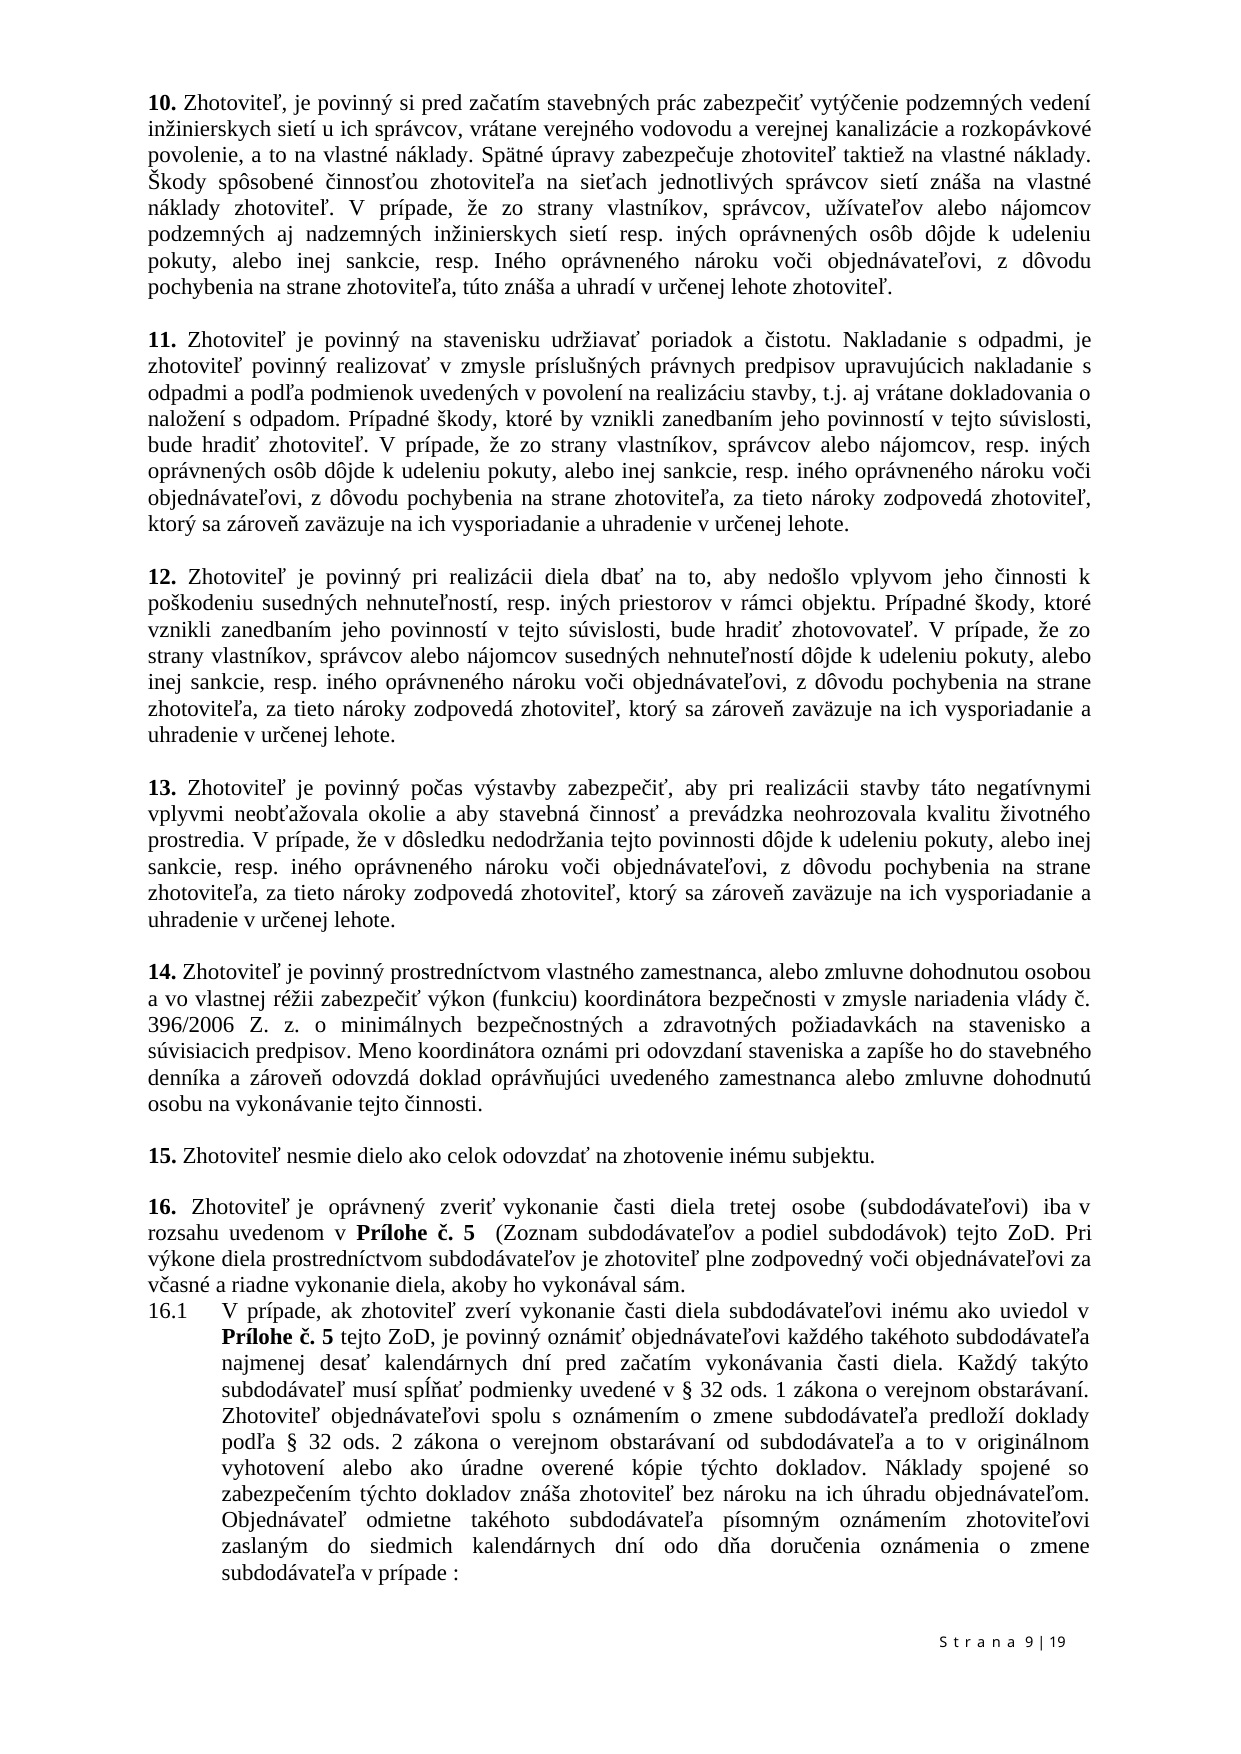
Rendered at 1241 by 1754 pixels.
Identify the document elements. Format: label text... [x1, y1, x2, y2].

text 10. Zhotoviteľ, je povinný si pred začatím stavebných prác zabezpečiť vytýčenie podzemných vedení inžinierskych sietí u ich správcov, vrátane verejného vodovodu a verejnej kanalizácie a rozkopávkové povolenie, a to na vlastné náklady. Spätné úpravy zabezpečuje zhotoviteľ taktiež na vlastné náklady. Škody spôsobené činnosťou zhotoviteľa na sieťach jednotlivých správcov sietí znáša na vlastné náklady zhotoviteľ. V prípade, že zo strany vlastníkov, správcov, užívateľov alebo nájomcov podzemných aj nadzemných inžinierskych sietí resp. iných oprávnených osôb dôjde k udeleniu pokuty, alebo inej sankcie, resp. Iného oprávneného nároku voči objednávateľovi, z dôvodu pochybenia na strane zhotoviteľa, túto znáša a uhradí v určenej lehote zhotoviteľ. [148, 89, 1093, 299]
text 14. Zhotoviteľ je povinný prostredníctvom vlastného zamestnanca, alebo zmluvne dohodnutou osobou a vo vlastnej réžii zabezpečiť výkon (funkciu) koordinátora bezpečnosti v zmysle nariadenia vlády č. 396/2006 Z. z. o minimálnych bezpečnostných a zdravotných požiadavkách na stavenisko a súvisiacich predpisov. Meno koordinátora oznámi pri odovzdaní staveniska a zapíše ho do stavebného denníka a zároveň odovzdá doklad oprávňujúci uvedeného zamestnanca alebo zmluvne dohodnutú osobu na vykonávanie tejto činnosti. [148, 958, 1093, 1116]
text 16. Zhotoviteľ je oprávnený zveriť vykonanie časti diela tretej osobe (subdodávateľovi) iba v rozsahu uvedenom v Prílohe č. 5 (Zoznam subdodávateľov a podiel subdodávok) tejto ZoD. Pri výkone diela prostredníctvom subdodávateľov je zhotoviteľ plne zodpovedný voči objednávateľovi za včasné a riadne vykonanie diela, akoby ho vykonával sám. [148, 1194, 1093, 1297]
text 13. Zhotoviteľ je povinný počas výstavby zabezpečiť, aby pri realizácii stavby táto negatívnymi vplyvmi neobťažovala okolie a aby stavebná činnosť a prevádzka neohrozovala kvalitu životného prostredia. V prípade, že v dôsledku nedodržania tejto povinnosti dôjde k udeleniu pokuty, alebo inej sankcie, resp. iného oprávneného nároku voči objednávateľovi, z dôvodu pochybenia na strane zhotoviteľa, za tieto nároky zodpovedá zhotoviteľ, ktorý sa zároveň zaväzuje na ich vysporiadanie a uhradenie v určenej lehote. [148, 774, 1093, 932]
text 16.1 V prípade, ak zhotoviteľ zverí vykonanie časti diela subdodávateľovi inému ako uviedol v Prílohe č. 5 tejto ZoD, je povinný oznámiť objednávateľovi každého takéhoto subdodávateľa najmenej desať kalendárnych dní pred začatím vykonávania časti diela. Každý takýto subdodávateľ musí spĺňať podmienky uvedené v § 32 ods. 1 zákona o verejnom obstarávaní. Zhotoviteľ objednávateľovi spolu s oznámením o zmene subdodávateľa predloží doklady podľa § 32 ods. 2 zákona o verejnom obstarávaní od subdodávateľa a to v originálnom vyhotovení alebo ako úradne overené kópie týchto dokladov. Náklady spojené so zabezpečením týchto dokladov znáša zhotoviteľ bez nároku na ich úhradu objednávateľom. Objednávateľ odmietne takéhoto subdodávateľa písomným oznámením zhotoviteľovi zaslaným do siedmich kalendárnych dní odo dňa doručenia oznámenia o zmene subdodávateľa v prípade : [148, 1297, 1091, 1585]
text 11. Zhotoviteľ je povinný na stavenisku udržiavať poriadok a čistotu. Nakladanie s odpadmi, je zhotoviteľ povinný realizovať v zmysle príslušných právnych predpisov upravujúcich nakladanie s odpadmi a podľa podmienok uvedených v povolení na realizáciu stavby, t.j. aj vrátane dokladovania o naložení s odpadom. Prípadné škody, ktoré by vznikli zanedbaním jeho povinností v tejto súvislosti, bude hradiť zhotoviteľ. V prípade, že zo strany vlastníkov, správcov alebo nájomcov, resp. iných oprávnených osôb dôjde k udeleniu pokuty, alebo inej sankcie, resp. iného oprávneného nároku voči objednávateľovi, z dôvodu pochybenia na strane zhotoviteľa, za tieto nároky zodpovedá zhotoviteľ, ktorý sa zároveň zaväzuje na ich vysporiadanie a uhradenie v určenej lehote. [148, 326, 1093, 537]
text 15. Zhotoviteľ nesmie dielo ako celok odovzdať na zhotovenie inému subjektu. [148, 1143, 1093, 1168]
text 12. Zhotoviteľ je povinný pri realizácii diela dbať na to, aby nedošlo vplyvom jeho činnosti k poškodeniu susedných nehnuteľností, resp. iných priestorov v rámci objektu. Prípadné škody, ktoré vznikli zanedbaním jeho povinností v tejto súvislosti, bude hradiť zhotovovateľ. V prípade, že zo strany vlastníkov, správcov alebo nájomcov susedných nehnuteľností dôjde k udeleniu pokuty, alebo inej sankcie, resp. iného oprávneného nároku voči objednávateľovi, z dôvodu pochybenia na strane zhotoviteľa, za tieto nároky zodpovedá zhotoviteľ, ktorý sa zároveň zaväzuje na ich vysporiadanie a uhradenie v určenej lehote. [148, 563, 1093, 747]
